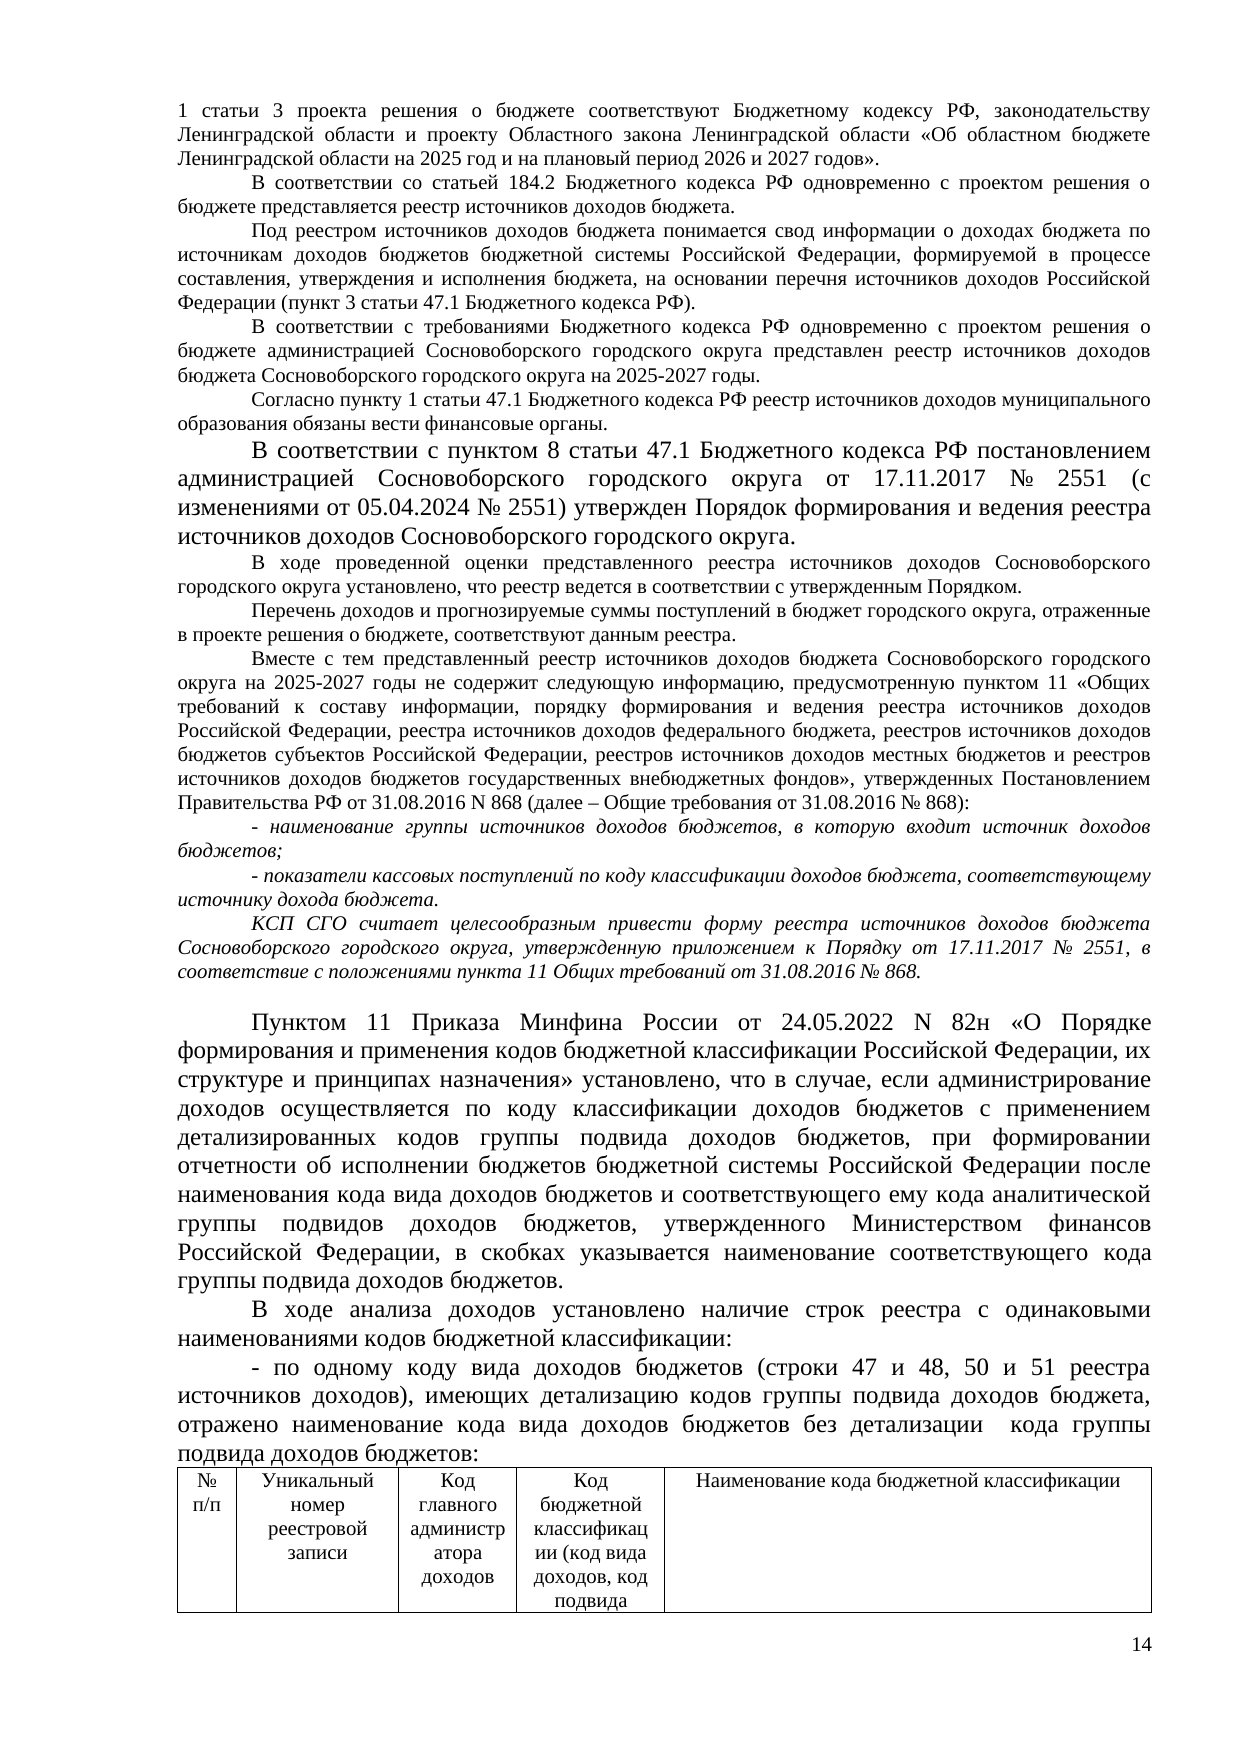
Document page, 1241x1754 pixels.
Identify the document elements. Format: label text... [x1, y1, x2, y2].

text - показатели кассовых поступлений по коду классификации доходов бюджета, соответствующему источнику дохода бюджета. [177, 862, 1152, 911]
text В ходе проведенной оценки представленного реестра источников доходов Сосновоборского городского округа установлено, что реестр ведется в соответствии с утвержденным Порядком. [177, 550, 1152, 598]
table_header № п/п [178, 1468, 236, 1612]
text Вместе с тем представленный реестр источников доходов бюджета Сосновоборского городского округа на 2025-2027 годы не содержит следующую информацию, предусмотренную пунктом 11 «Общих требований к составу информации, порядку формирования и ведения реестра источников доходов Российской Федерации, реестра источников доходов федерального бюджета, реестров источников доходов бюджетов субъектов Российской Федерации, реестров источников доходов местных бюджетов и реестров источников доходов бюджетов государственных внебюджетных фондов», утвержденных Постановлением Правительства РФ от 31.08.2016 N 868 (далее – Общие требования от 31.08.2016 № 868): [177, 646, 1152, 814]
table_header Код бюджетной классификации (код вида доходов, код подвида доходов) [517, 1468, 664, 1612]
table_header Код главного администратора доходов [399, 1468, 516, 1612]
text КСП СГО считает целесообразным привести форму реестра источников доходов бюджета Сосновоборского городского округа, утвержденную приложением к Порядку от 17.11.2017 № 2551, в соответствие с положениями пункта 11 Общих требований от 31.08.2016 № 868. [177, 911, 1152, 983]
text В соответствии с требованиями Бюджетного кодекса РФ одновременно с проектом решения о бюджете администрацией Сосновоборского городского округа представлен реестр источников доходов бюджета Сосновоборского городского округа на 2025-2027 годы. [177, 314, 1152, 387]
text Согласно пункту 1 статьи 47.1 Бюджетного кодекса РФ реестр источников доходов муниципального образования обязаны вести финансовые органы. [177, 387, 1152, 435]
text В соответствии со статьей 184.2 Бюджетного кодекса РФ одновременно с проектом решения о бюджете представляется реестр источников доходов бюджета. [177, 170, 1152, 218]
table_header Наименование кода бюджетной классификации [665, 1468, 1151, 1612]
text - по одному коду вида доходов бюджетов (строки 47 и 48, 50 и 51 реестра источников доходов), имеющих детализацию кодов группы подвида доходов бюджета, отражено наименование кода вида доходов бюджетов без детализации кода группы подвида доходов бюджетов: [177, 1352, 1152, 1467]
title В соответствии с пунктом 8 статьи 47.1 Бюджетного кодекса РФ постановлением администрацией Сосновоборского городского округа от 17.11.2017 № 2551 (с изменениями от 05.04.2024 № 2551) утвержден Порядок формирования и ведения реестра источников доходов Сосновоборского городского округа. [177, 435, 1152, 550]
text В ходе анализа доходов установлено наличие строк реестра с одинаковыми наименованиями кодов бюджетной классификации: [177, 1294, 1152, 1352]
text - наименование группы источников доходов бюджетов, в которую входит источник доходов бюджетов; [177, 814, 1152, 862]
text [177, 98, 1152, 170]
table_header Уникальный номер реестровой записи [237, 1468, 398, 1612]
text Перечень доходов и прогнозируемые суммы поступлений в бюджет городского округа, отраженные в проекте решения о бюджете, соответствуют данным реестра. [177, 598, 1152, 646]
text Под реестром источников доходов бюджета понимается свод информации о доходах бюджета по источникам доходов бюджетов бюджетной системы Российской Федерации, формируемой в процессе составления, утверждения и исполнения бюджета, на основании перечня источников доходов Российской Федерации (пункт 3 статьи 47.1 Бюджетного кодекса РФ). [177, 218, 1152, 314]
text Пунктом 11 Приказа Минфина России от 24.05.2022 N 82н «О Порядке формирования и применения кодов бюджетной классификации Российской Федерации, их структуре и принципах назначения» установлено, что в случае, если администрирование доходов осуществляется по коду классификации доходов бюджетов с применением детализированных кодов группы подвида доходов бюджетов, при формировании отчетности об исполнении бюджетов бюджетной системы Российской Федерации после наименования кода вида доходов бюджетов и соответствующего ему кода аналитической группы подвидов доходов бюджетов, утвержденного Министерством финансов Российской Федерации, в скобках указывается наименование соответствующего кода группы подвида доходов бюджетов. [177, 1007, 1152, 1294]
